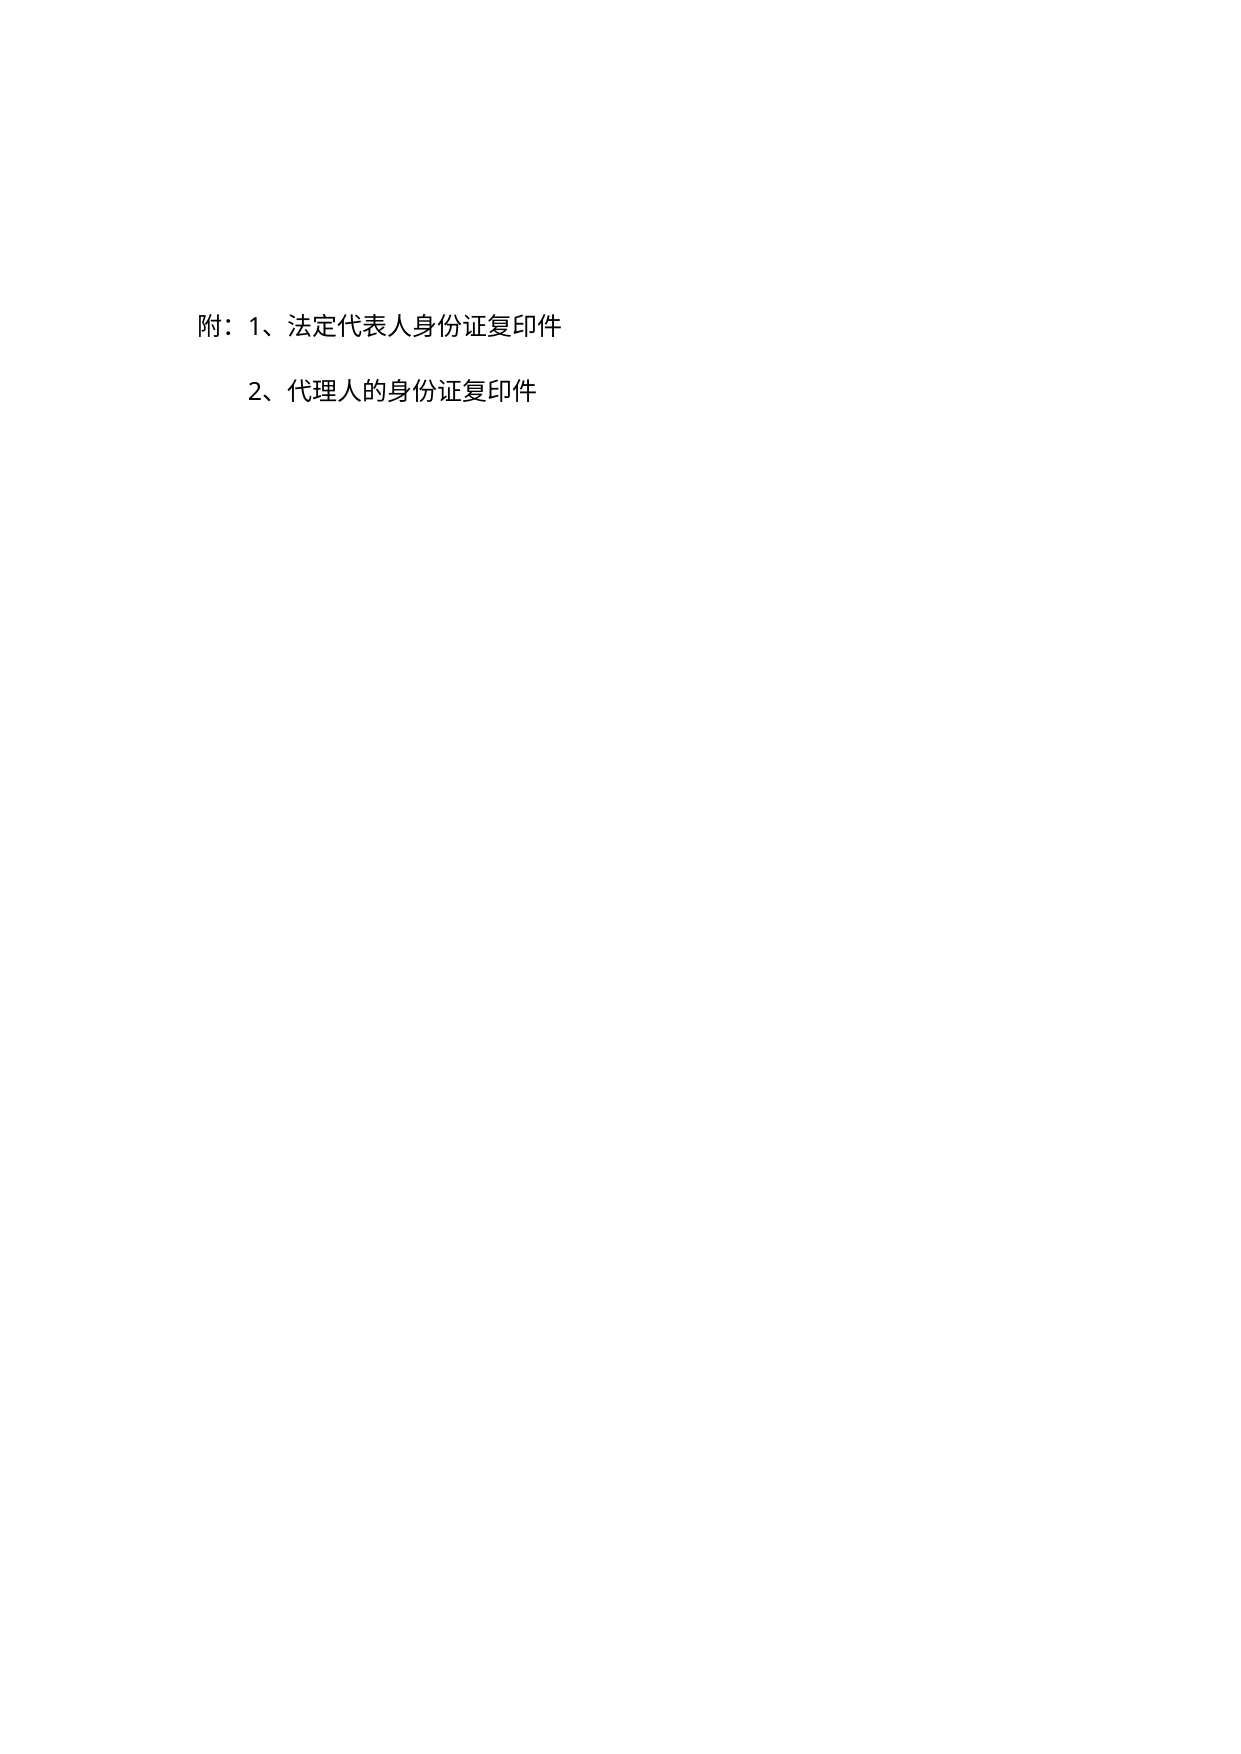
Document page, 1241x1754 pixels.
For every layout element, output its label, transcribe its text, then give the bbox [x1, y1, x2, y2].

text 2、代理人的身份证复印件 [148, 357, 1093, 422]
text 附：1、法定代表人身份证复印件 [148, 292, 1093, 357]
